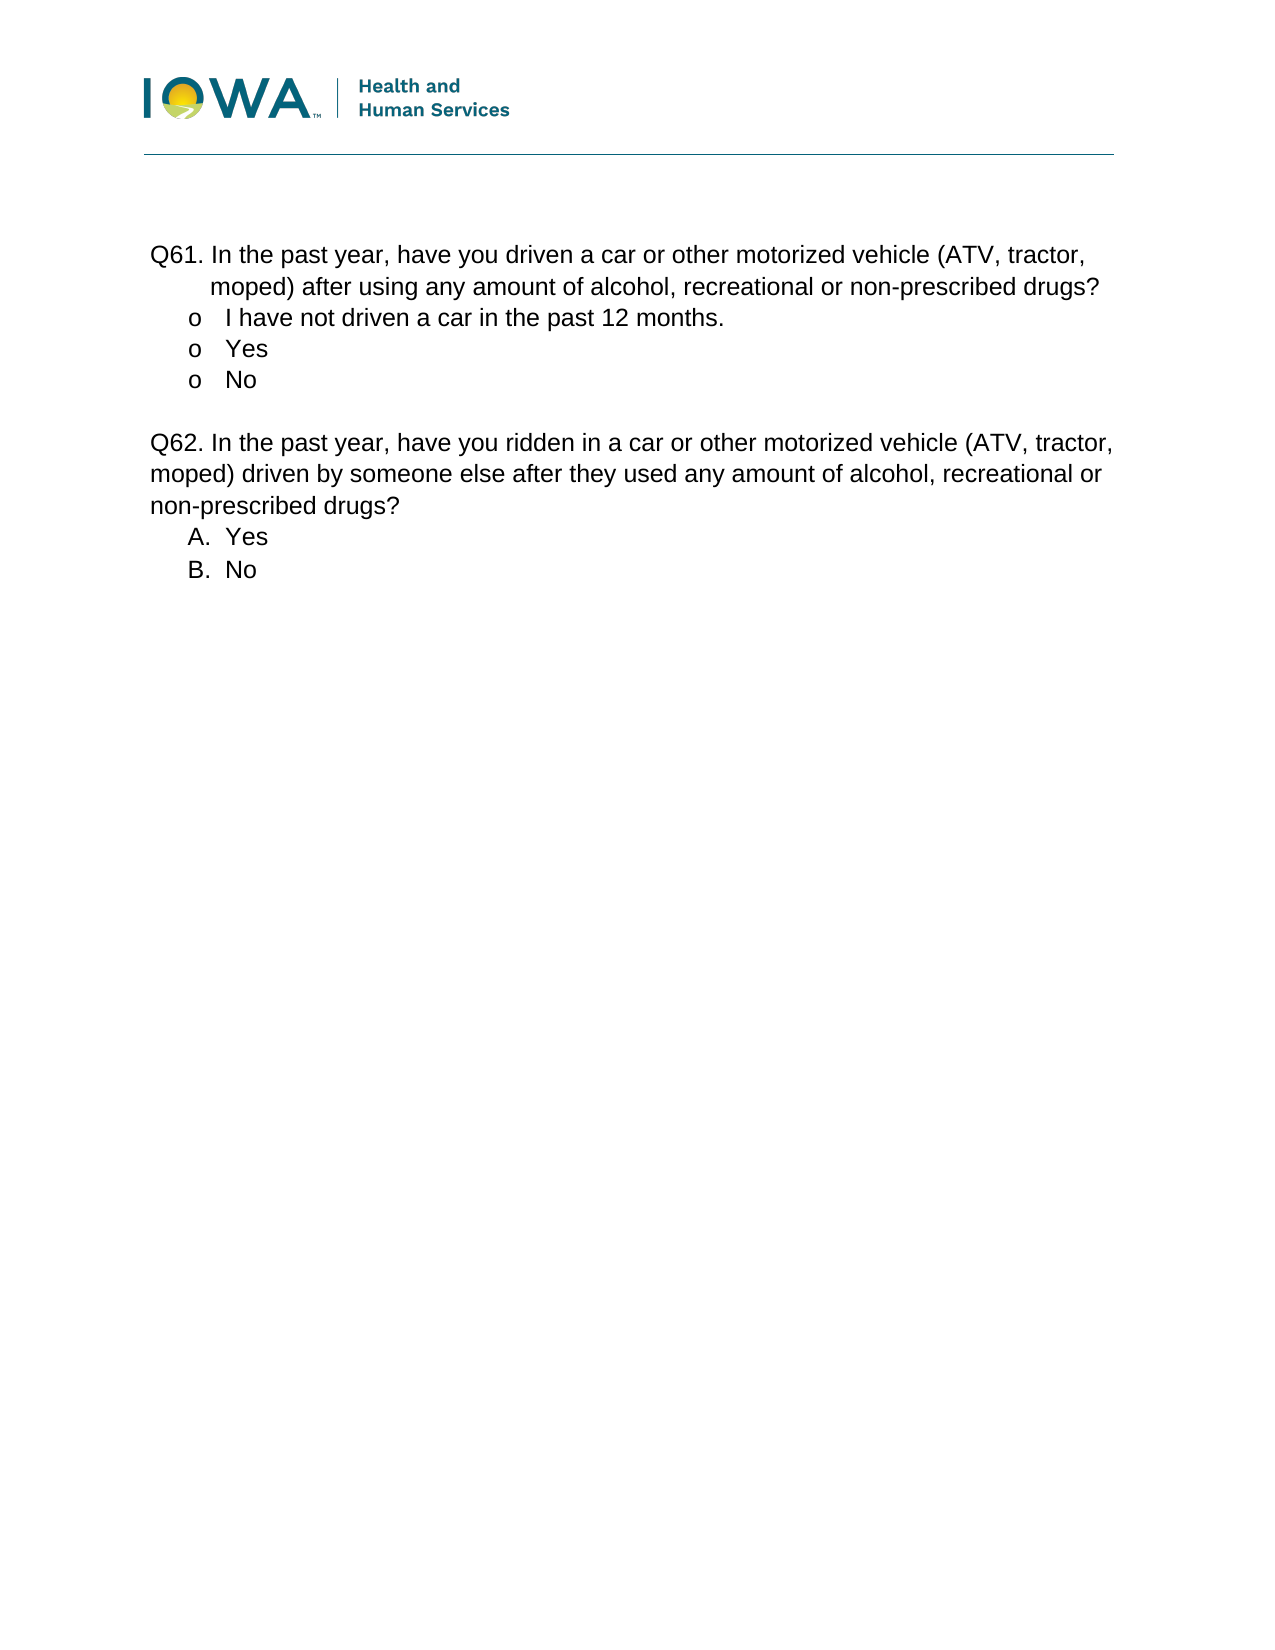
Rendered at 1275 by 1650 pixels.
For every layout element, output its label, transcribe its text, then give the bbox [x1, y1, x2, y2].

list No [187, 555, 1125, 584]
list I have not driven a car in the past 12 months. [187, 303, 1125, 334]
text Q61. In the past year, have you driven a car or other motorized vehicle (ATV, tractor, moped) after using any amount of alcohol, recreational or non-prescribed drugs? [150, 240, 1125, 300]
list Yes [187, 522, 1125, 551]
list No [187, 365, 1125, 396]
text Q62. In the past year, have you ridden in a car or other motorized vehicle (ATV, tractor, moped) driven by someone else after they used any amount of alcohol, recreational or non-prescribed drugs? [150, 428, 1125, 519]
list Yes [187, 334, 1125, 365]
picture [143, 77, 510, 119]
